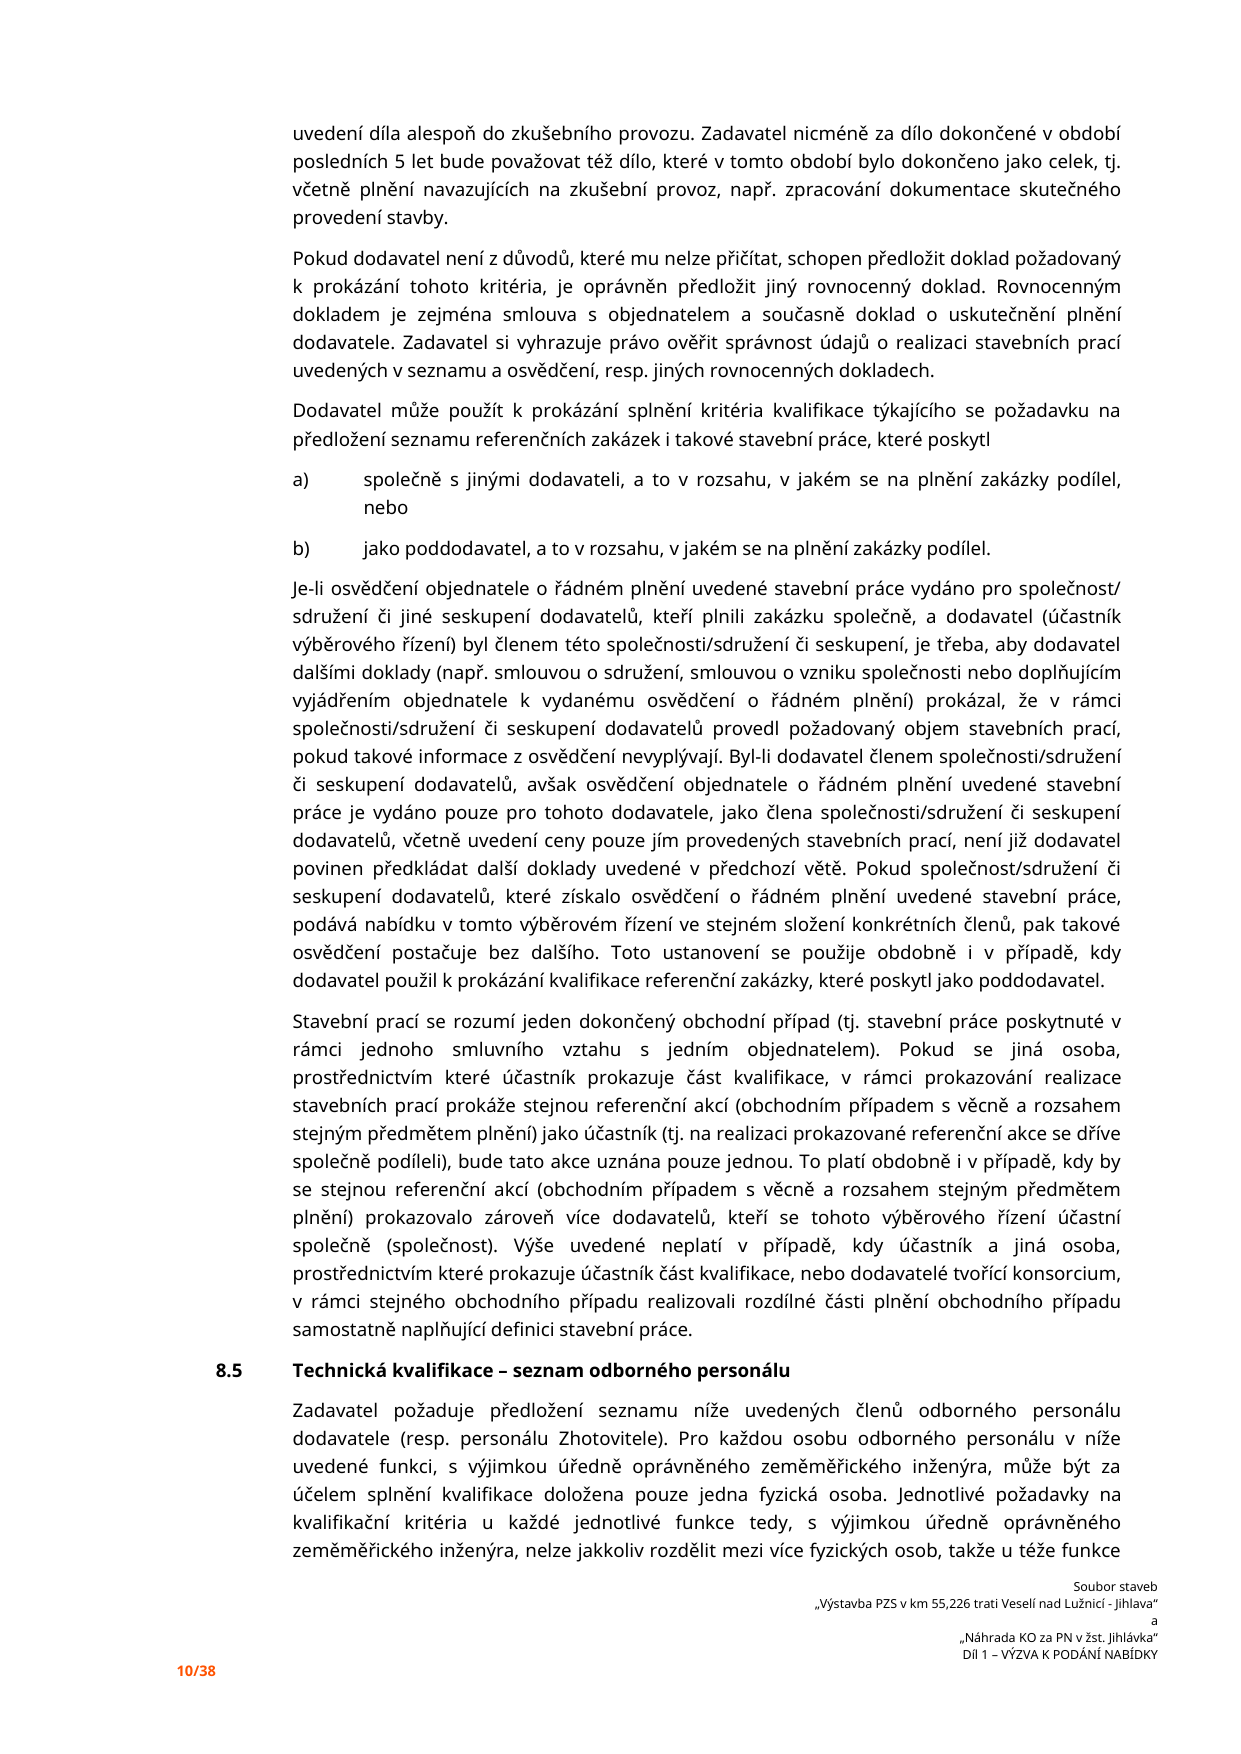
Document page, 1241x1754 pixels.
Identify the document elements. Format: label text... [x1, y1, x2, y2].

text Dodavatel může použít k prokázání splnění kritéria kvalifikace týkajícího se požadavku na předložení seznamu referenčních zakázek i takové stavební práce, které poskytl [292, 398, 1122, 451]
text Stavební prací se rozumí jeden dokončený obchodní případ (tj. stavební práce poskytnuté v rámci jednoho smluvního vztahu s jedním objednatelem). Pokud se jiná osoba, prostřednictvím které účastník prokazuje část kvalifikace, v rámci prokazování realizace stavebních prací prokáže stejnou referenční akcí (obchodním případem s věcně a rozsahem stejným předmětem plnění) jako účastník (tj. na realizaci prokazované referenční akce se dříve společně podíleli), bude tato akce uznána pouze jednou. To platí obdobně i v případě, kdy by se stejnou referenční akcí (obchodním případem s věcně a rozsahem stejným předmětem plnění) prokazovalo zároveň více dodavatelů, kteří se tohoto výběrového řízení účastní společně (společnost). Výše uvedené neplatí v případě, kdy účastník a jiná osoba, prostřednictvím které prokazuje účastník část kvalifikace, nebo dodavatelé tvořící konsorcium, v rámci stejného obchodního případu realizovali rozdílné části plnění obchodního případu samostatně naplňující definici stavební práce. [292, 1008, 1122, 1342]
text Technická kvalifikace – seznam odborného personálu [216, 1357, 1122, 1382]
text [292, 1397, 1122, 1563]
text b) jako poddodavatel, a to v rozsahu, v jakém se na plnění zakázky podílel. [292, 535, 1122, 560]
text a) společně s jinými dodavateli, a to v rozsahu, v jakém se na plnění zakázky podílel, nebo [292, 466, 1122, 520]
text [292, 121, 1122, 230]
text Pokud dodavatel není z důvodů, které mu nelze přičítat, schopen předložit doklad požadovaný k prokázání tohoto kritéria, je oprávněn předložit jiný rovnocenný doklad. Rovnocenným dokladem je zejména smlouva s objednatelem a současně doklad o uskutečnění plnění dodavatele. Zadavatel si vyhrazuje právo ověřit správnost údajů o realizaci stavebních prací uvedených v seznamu a osvědčení, resp. jiných rovnocenných dokladech. [292, 245, 1122, 383]
text Je-li osvědčení objednatele o řádném plnění uvedené stavební práce vydáno pro společnost/ sdružení či jiné seskupení dodavatelů, kteří plnili zakázku společně, a dodavatel (účastník výběrového řízení) byl členem této společnosti/sdružení či seskupení, je třeba, aby dodavatel dalšími doklady (např. smlouvou o sdružení, smlouvou o vzniku společnosti nebo doplňujícím vyjádřením objednatele k vydanému osvědčení o řádném plnění) prokázal, že v rámci společnosti/sdružení či seskupení dodavatelů provedl požadovaný objem stavebních prací, pokud takové informace z osvědčení nevyplývají. Byl-li dodavatel členem společnosti/sdružení či seskupení dodavatelů, avšak osvědčení objednatele o řádném plnění uvedené stavební práce je vydáno pouze pro tohoto dodavatele, jako člena společnosti/sdružení či seskupení dodavatelů, včetně uvedení ceny pouze jím provedených stavebních prací, není již dodavatel povinen předkládat další doklady uvedené v předchozí větě. Pokud společnost/sdružení či seskupení dodavatelů, které získalo osvědčení o řádném plnění uvedené stavební práce, podává nabídku v tomto výběrovém řízení ve stejném složení konkrétních členů, pak takové osvědčení postačuje bez dalšího. Toto ustanovení se použije obdobně i v případě, kdy dodavatel použil k prokázání kvalifikace referenční zakázky, které poskytl jako poddodavatel. [292, 575, 1122, 993]
